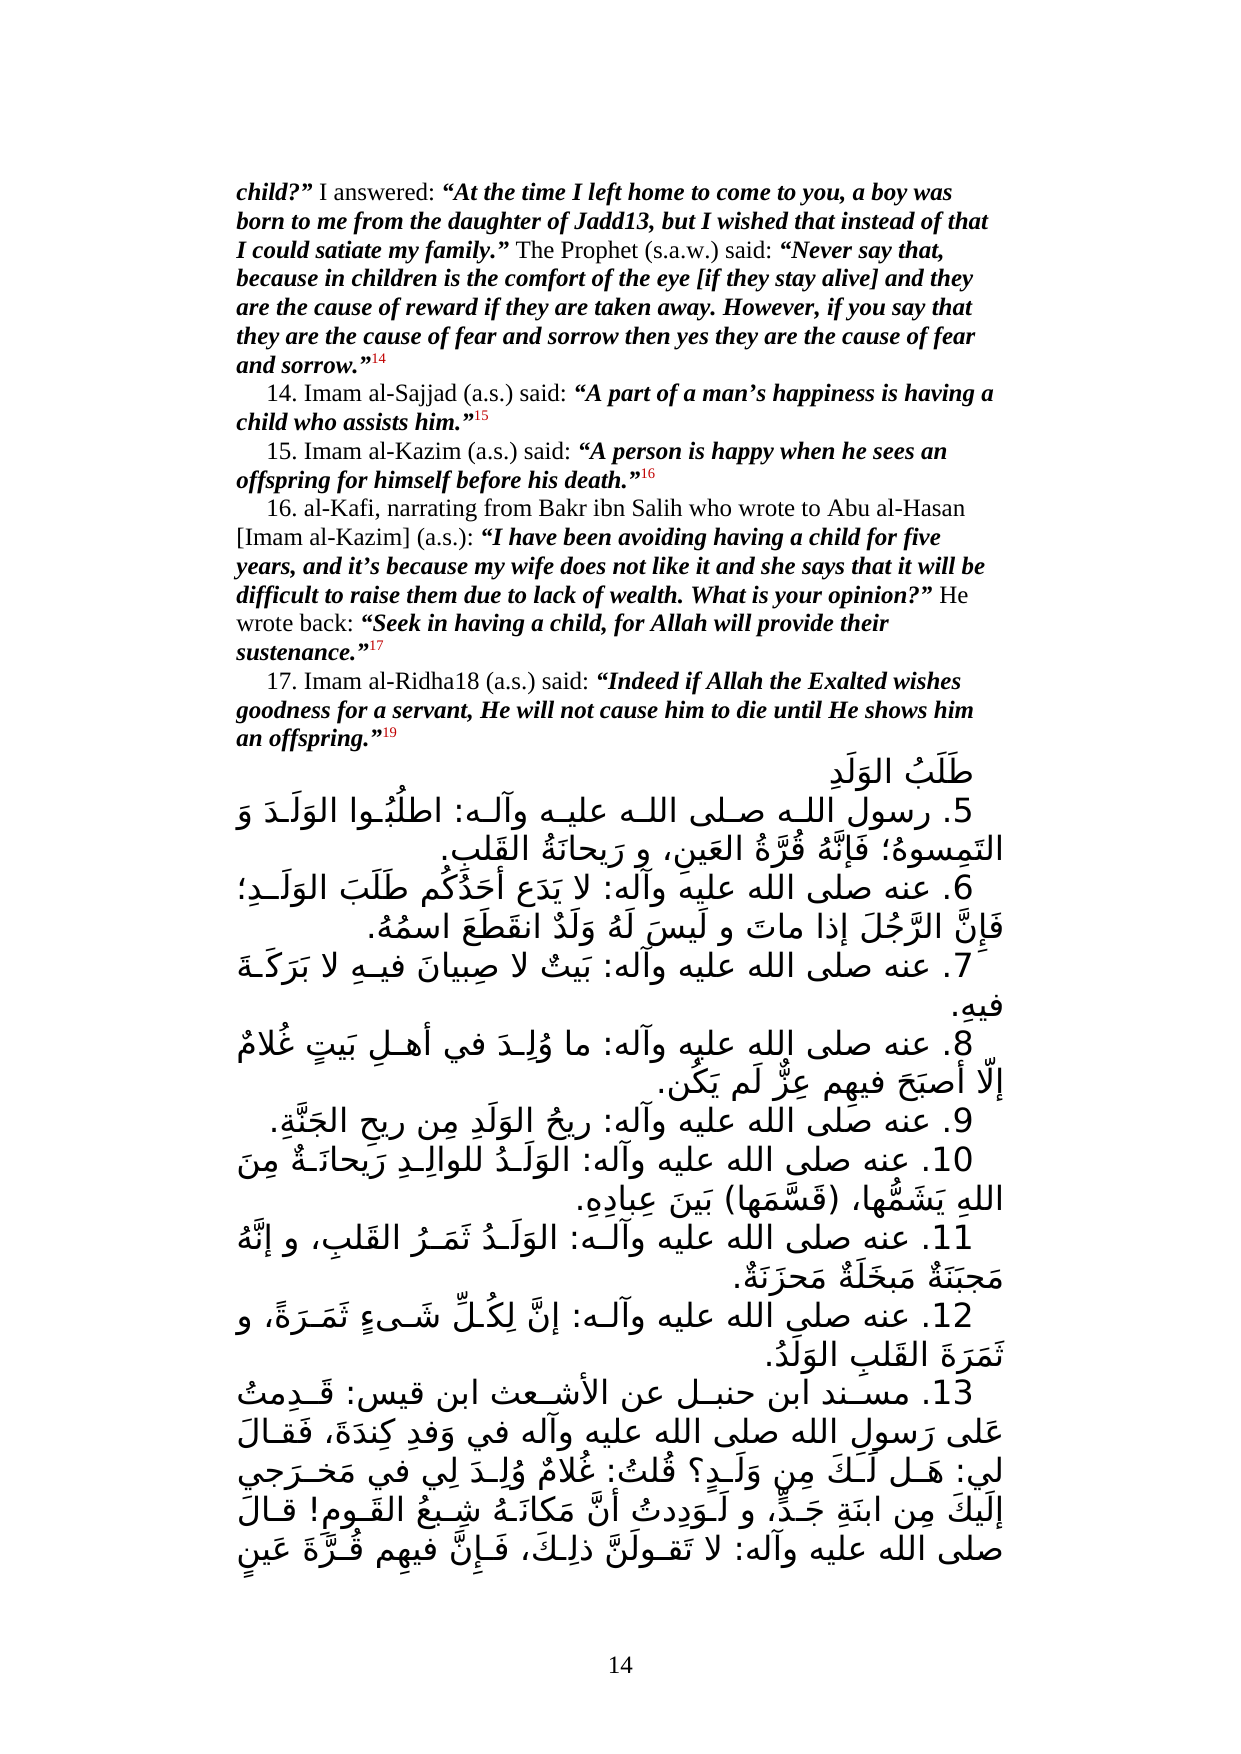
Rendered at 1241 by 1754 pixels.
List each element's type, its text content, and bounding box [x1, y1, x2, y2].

text 12. عنه صلى الله عليه وآله: إنَّ لِكُلِّ شَى‏ءٍ ثَمَرَةً، و ثَمَرَةَ القَلبِ الوَلَدُ. [236, 1296, 1004, 1374]
text 7. عنه صلى الله عليه وآله: بَيتٌ لا صِبيانَ فيهِ لا بَرَكَةَ فيهِ. [236, 946, 1004, 1024]
text 6. عنه صلى الله عليه وآله: لا يَدَع أحَدُكُم طَلَبَ الوَلَدِ؛ فَإِنَّ الرَّجُلَ إذا ماتَ و لَيسَ لَهُ وَلَدٌ انقَطَعَ اسمُهُ. [236, 869, 1004, 946]
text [236, 1374, 1004, 1568]
text 9. عنه صلى الله عليه وآله: ريحُ الوَلَدِ مِن ريحِ الجَنَّةِ. [236, 1102, 1004, 1141]
text 10. عنه صلى الله عليه وآله: الوَلَدُ للوالِدِ رَيحانَةٌ مِنَ اللهِ يَشَمُّها، (قَسَّمَها) بَينَ عِبادِهِ. [236, 1141, 1004, 1218]
text 15. Imam al-Kazim (a.s.) said: “A person is happy when he sees an offspring for himself before his death.”16 [236, 436, 1004, 493]
text 8. عنه صلى الله عليه وآله: ما وُلِدَ في أهلِ بَيتٍ غُلامٌ إلّا أصبَحَ فيهِم عِزٌّ لَم يَكُن. [236, 1024, 1004, 1102]
text 5. رسول الله صلى الله عليه وآله: اطلُبُوا الوَلَدَ وَ التَمِسوهُ؛ فَإنَّهُ قُرَّةُ العَينِ، و رَيحانَةُ القَلبِ. [236, 791, 1004, 869]
text طَلَبُ الوَلَدِ [236, 752, 1004, 791]
text 16. al-Kafi, narrating from Bakr ibn Salih who wrote to Abu al-Hasan [Imam al-Kazim] (a.s.): “I have been avoiding having a child for five years, and it’s because my wife does not like it and she says that it will be difficult to raise them due to lack of wealth. What is your opinion?” He wrote back: “Seek in having a child, for Allah will provide their sustenance.”17 [236, 493, 1004, 666]
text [236, 177, 1004, 378]
text 14. Imam al-Sajjad (a.s.) said: “A part of a man’s happiness is having a child who assists him.”15 [236, 378, 1004, 436]
text 11. عنه صلى الله عليه وآله: الوَلَدُ ثَمَرُ القَلبِ، و إنَّهُ مَجبَنَةٌ مَبخَلَةٌ مَحزَنَةٌ. [236, 1218, 1004, 1296]
text 17. Imam al-Ridha18 (a.s.) said: “Indeed if Allah the Exalted wishes goodness for a servant, He will not cause him to die until He shows him an offspring.”19 [236, 666, 1004, 752]
